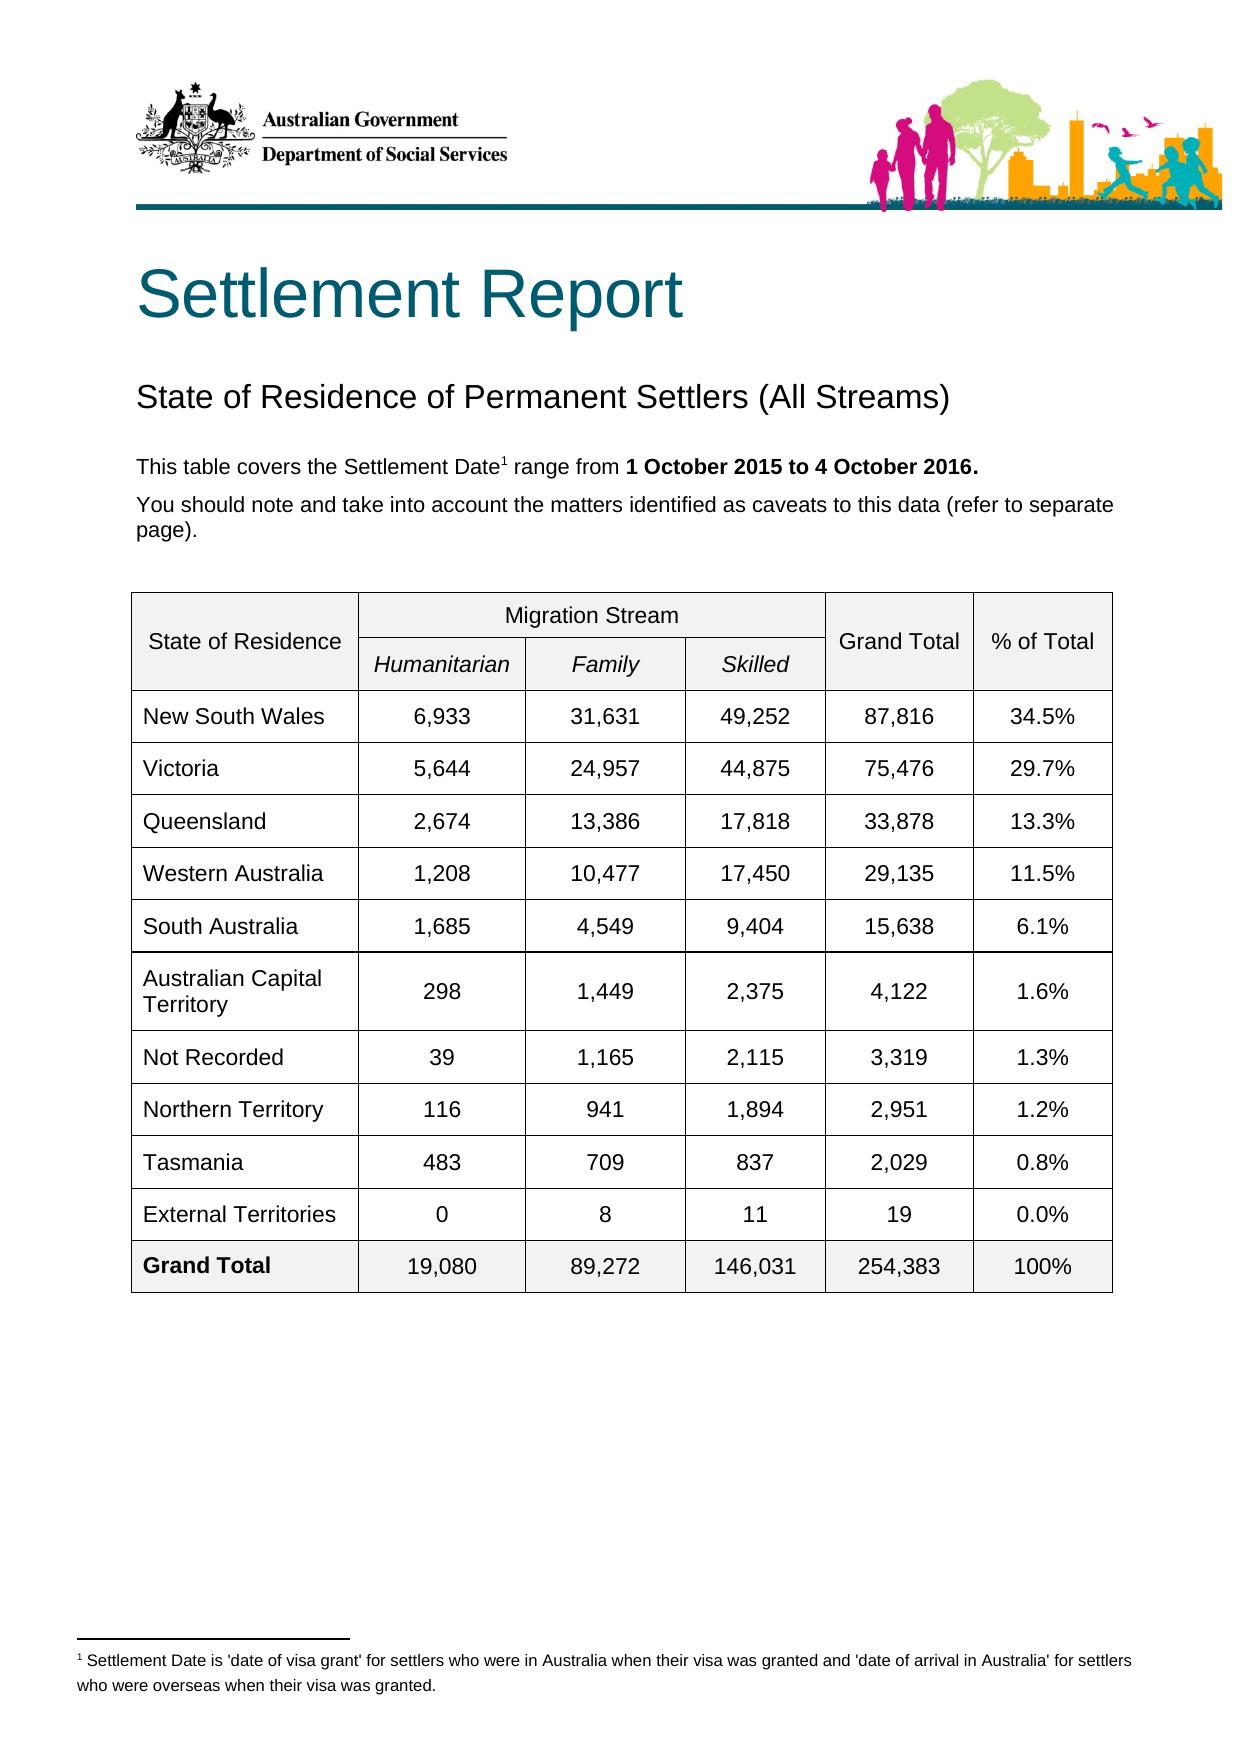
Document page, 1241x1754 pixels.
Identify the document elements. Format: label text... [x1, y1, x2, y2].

table_cell South Australia [132, 900, 358, 951]
table_cell 19 [826, 1189, 973, 1240]
table_cell 2,375 [686, 953, 825, 1030]
table_header Grand Total [826, 593, 973, 689]
table_cell 75,476 [826, 743, 973, 794]
table_cell 49,252 [686, 691, 825, 742]
table_cell 1,165 [526, 1031, 685, 1083]
text You should note and take into account the matters identified as caveats to this data (refer to separate page). [136, 492, 1167, 542]
table_cell Grand Total [132, 1241, 358, 1292]
table_cell 941 [526, 1084, 685, 1135]
table_cell 6,933 [359, 691, 525, 742]
table_cell 1,449 [526, 953, 685, 1030]
table_cell 1.6% [974, 953, 1112, 1030]
table_cell 11.5% [974, 848, 1112, 899]
table_cell 4,549 [526, 900, 685, 951]
table_cell 34.5% [974, 691, 1112, 742]
table_header % of Total [974, 593, 1112, 689]
table_cell 1.3% [974, 1031, 1112, 1083]
table_cell 29.7% [974, 743, 1112, 794]
table_cell 1,894 [686, 1084, 825, 1135]
table_cell Queensland [132, 795, 358, 847]
title Settlement Report [136, 253, 1167, 332]
subtitle State of Residence of Permanent Settlers (All Streams) [136, 377, 1167, 415]
table_cell 31,631 [526, 691, 685, 742]
text This table covers the Settlement Date range from 1 October 2015 to 4 October 2016. [136, 453, 1167, 479]
table_cell 0.0% [974, 1189, 1112, 1240]
table_cell Not Recorded [132, 1031, 358, 1083]
table_cell 6.1% [974, 900, 1112, 951]
table_cell Humanitarian [359, 638, 525, 689]
table_cell 87,816 [826, 691, 973, 742]
table_cell 29,135 [826, 848, 973, 899]
table_cell Skilled [686, 638, 825, 689]
table_cell 44,875 [686, 743, 825, 794]
table_cell 24,957 [526, 743, 685, 794]
table_cell 8 [526, 1189, 685, 1240]
table_cell Victoria [132, 743, 358, 794]
table_cell 15,638 [826, 900, 973, 951]
table_cell 146,031 [686, 1241, 825, 1292]
table_cell 709 [526, 1136, 685, 1187]
table_cell New South Wales [132, 691, 358, 742]
table_cell 2,029 [826, 1136, 973, 1187]
table_cell 837 [686, 1136, 825, 1187]
table_cell 2,951 [826, 1084, 973, 1135]
table_cell 298 [359, 953, 525, 1030]
table_cell 11 [686, 1189, 825, 1240]
table_cell 116 [359, 1084, 525, 1135]
table_cell 10,477 [526, 848, 685, 899]
table_cell 89,272 [526, 1241, 685, 1292]
picture [135, 76, 1223, 228]
table_header Migration Stream [359, 593, 825, 637]
table_cell Australian Capital Territory [132, 953, 358, 1030]
table_cell 9,404 [686, 900, 825, 951]
table_cell 3,319 [826, 1031, 973, 1083]
table_cell 33,878 [826, 795, 973, 847]
table_cell 2,674 [359, 795, 525, 847]
table_cell 2,115 [686, 1031, 825, 1083]
table_cell 483 [359, 1136, 525, 1187]
table_cell 0.8% [974, 1136, 1112, 1187]
table_cell 17,450 [686, 848, 825, 899]
table_cell 100% [974, 1241, 1112, 1292]
table_cell 4,122 [826, 953, 973, 1030]
table_cell 39 [359, 1031, 525, 1083]
table_cell Family [526, 638, 685, 689]
table_cell 254,383 [826, 1241, 973, 1292]
table_cell 13,386 [526, 795, 685, 847]
table_cell 13.3% [974, 795, 1112, 847]
table_header State of Residence [132, 593, 358, 689]
table_cell External Territories [132, 1189, 358, 1240]
table_cell 1,208 [359, 848, 525, 899]
table_cell 5,644 [359, 743, 525, 794]
table_cell Northern Territory [132, 1084, 358, 1135]
table_cell 17,818 [686, 795, 825, 847]
table_cell Western Australia [132, 848, 358, 899]
table_cell 1,685 [359, 900, 525, 951]
table_cell 1.2% [974, 1084, 1112, 1135]
table_cell 0 [359, 1189, 525, 1240]
table_cell Tasmania [132, 1136, 358, 1187]
table_cell 19,080 [359, 1241, 525, 1292]
